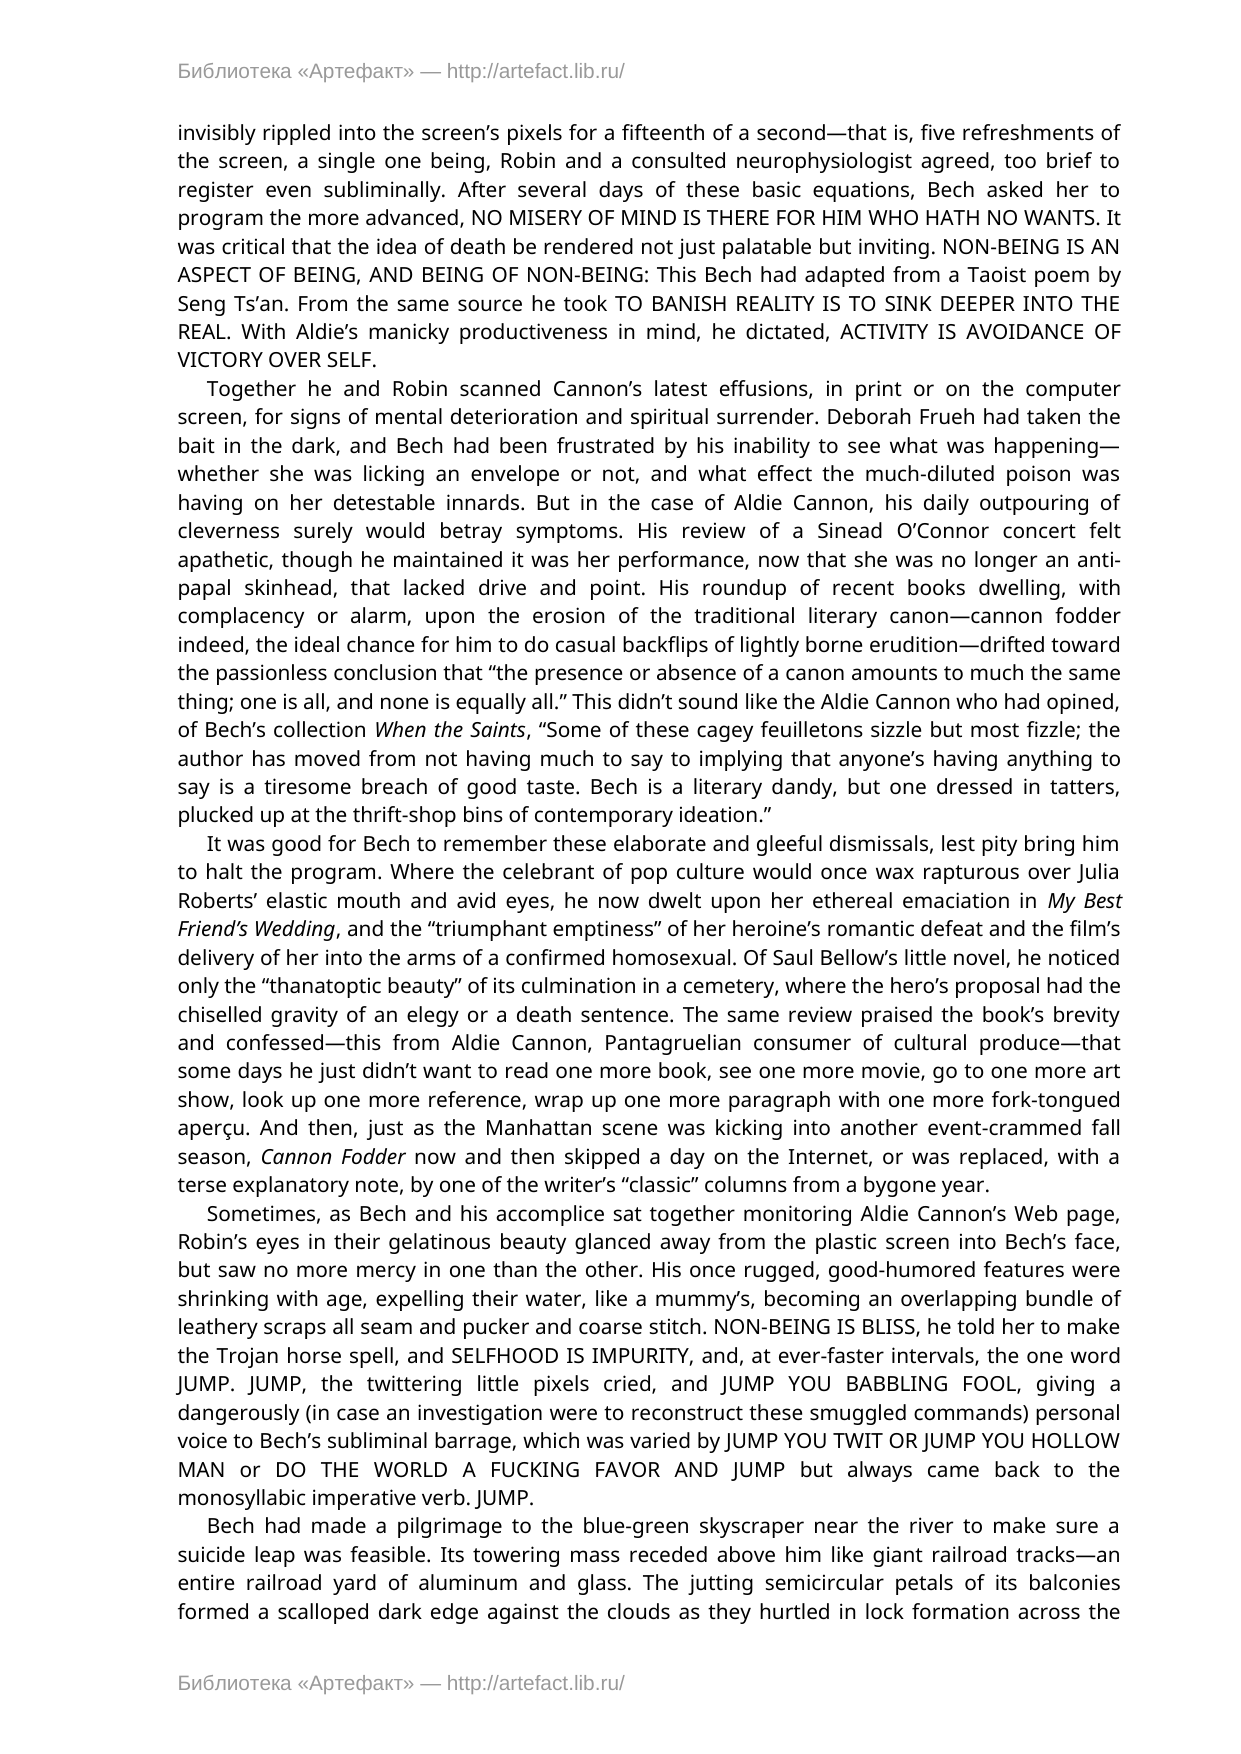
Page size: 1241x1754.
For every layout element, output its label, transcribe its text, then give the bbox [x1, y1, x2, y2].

text Together he and Robin scanned Cannon’s latest effusions, in print or on the computer screen, for signs of mental deterioration and spiritual surrender. Deborah Frueh had taken the bait in the dark, and Bech had been frustrated by his inability to see what was happening—whether she was licking an envelope or not, and what effect the much-diluted poison was having on her detestable innards. But in the case of Aldie Cannon, his daily outpouring of cleverness surely would betray symptoms. His review of a Sinead O’Connor concert felt apathetic, though he maintained it was her performance, now that she was no longer an anti-papal skinhead, that lacked drive and point. His roundup of recent books dwelling, with complacency or alarm, upon the erosion of the traditional literary canon—cannon fodder indeed, the ideal chance for him to do casual backflips of lightly borne erudition—drifted toward the passionless conclusion that “the presence or absence of a canon amounts to much the same thing; one is all, and none is equally all.” This didn’t sound like the Aldie Cannon who had opined, of Bech’s collection When the Saints, “Some of these cagey feuilletons sizzle but most fizzle; the author has moved from not having much to say to implying that anyone’s having anything to say is a tiresome breach of good taste. Bech is a literary dandy, but one dressed in tatters, plucked up at the thrift-shop bins of contemporary ideation.” [177, 374, 1122, 829]
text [177, 118, 1122, 374]
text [177, 1512, 1122, 1625]
text It was good for Bech to remember these elaborate and gleeful dismissals, lest pity bring him to halt the program. Where the celebrant of pop culture would once wax rapturous over Julia Roberts’ elastic mouth and avid eyes, he now dwelt upon her ethereal emaciation in My Best Friend’s Wedding, and the “triumphant emptiness” of her heroine’s romantic defeat and the film’s delivery of her into the arms of a confirmed homosexual. Of Saul Bellow’s little novel, he noticed only the “thanatoptic beauty” of its culmination in a cemetery, where the hero’s proposal had the chiselled gravity of an elegy or a death sentence. The same review praised the book’s brevity and confessed—this from Aldie Cannon, Pantagruelian consumer of cultural produce—that some days he just didn’t want to read one more book, see one more movie, go to one more art show, look up one more reference, wrap up one more paragraph with one more fork-tongued aperçu. And then, just as the Manhattan scene was kicking into another event-crammed fall season, Cannon Fodder now and then skipped a day on the Internet, or was replaced, with a terse explanatory note, by one of the writer’s “classic” columns from a bygone year. [177, 829, 1122, 1199]
text Sometimes, as Bech and his accomplice sat together monitoring Aldie Cannon’s Web page, Robin’s eyes in their gelatinous beauty glanced away from the plastic screen into Bech’s face, but saw no more mercy in one than the other. His once rugged, good-humored features were shrinking with age, expelling their water, like a mummy’s, becoming an overlapping bundle of leathery scraps all seam and pucker and coarse stitch. NON-BEING IS BLISS, he told her to make the Trojan horse spell, and SELFHOOD IS IMPURITY, and, at ever-faster intervals, the one word JUMP. JUMP, the twittering little pixels cried, and JUMP YOU BABBLING FOOL, giving a dangerously (in case an investigation were to reconstruct these smuggled commands) personal voice to Bech’s subliminal barrage, which was varied by JUMP YOU TWIT OR JUMP YOU HOLLOW MAN or DO THE WORLD A FUCKING FAVOR AND JUMP but always came back to the monosyllabic imperative verb. JUMP. [177, 1199, 1122, 1512]
